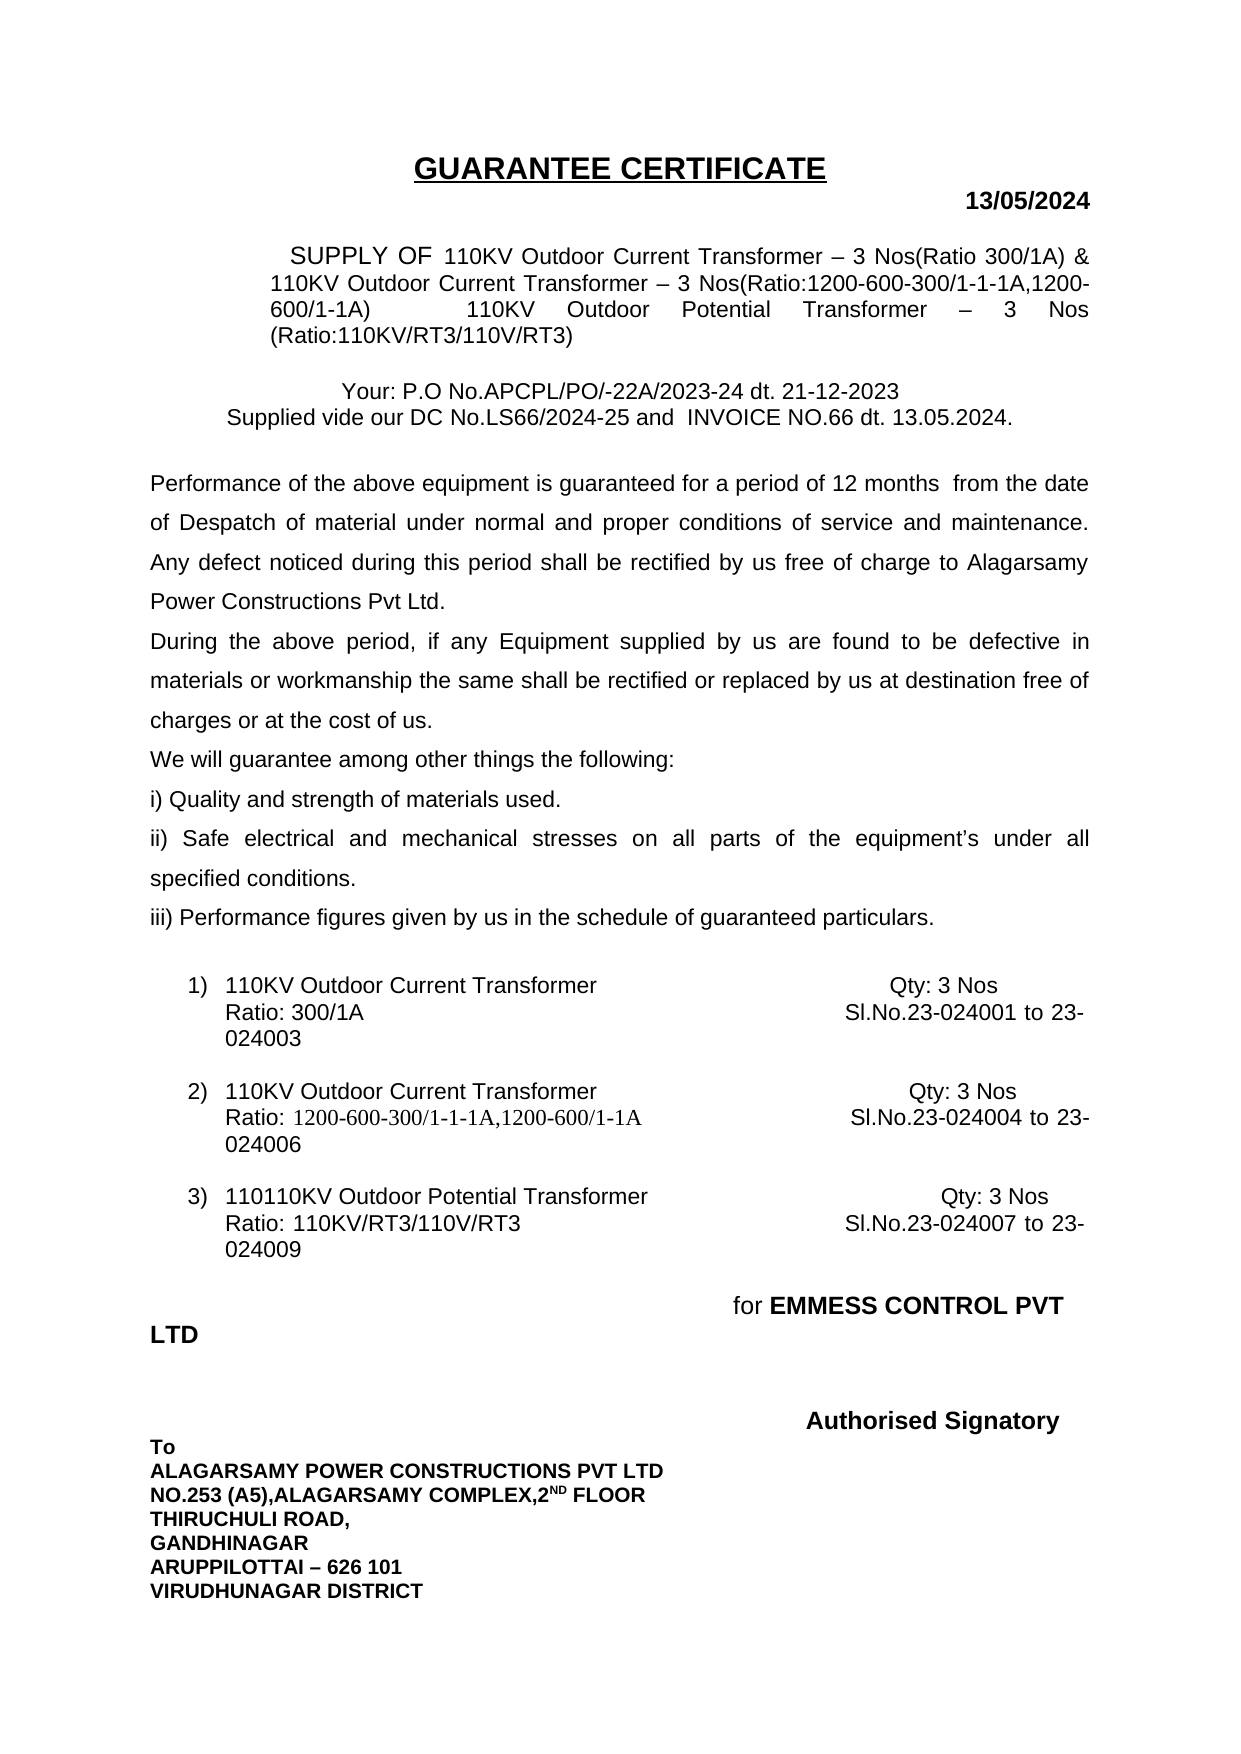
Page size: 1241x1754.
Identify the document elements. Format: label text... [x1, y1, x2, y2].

text ARUPPILOTTAI – 626 101 [150, 1554, 1090, 1578]
text iii) Performance figures given by us in the schedule of guaranteed particulars. [150, 904, 1090, 930]
text ALAGARSAMY POWER CONSTRUCTIONS PVT LTD [150, 1459, 1090, 1483]
text for EMMESS CONTROL PVT LTD [150, 1291, 1090, 1348]
list 110110KV Outdoor Potential Transformer Qty: 3 Nos [187, 1183, 1090, 1209]
text NO.253 (A5),ALAGARSAMY COMPLEX,2ND FLOOR [150, 1483, 1090, 1507]
list 110KV Outdoor Current Transformer Qty: 3 Nos [187, 1078, 1090, 1104]
list 110KV Outdoor Current Transformer Qty: 3 Nos [187, 972, 1090, 999]
text Your: P.O No.APCPL/PO/-22A/2023-24 dt. 21-12-2023 [150, 378, 1090, 404]
text VIRUDHUNAGAR DISTRICT [150, 1578, 1090, 1602]
text Supplied vide our DC No.LS66/2024-25 and INVOICE NO.66 dt. 13.05.2024. [150, 404, 1090, 430]
text Ratio: 1200-600-300/1-1-1A,1200-600/1-1A Sl.No.23-024004 to 23-024006 [225, 1104, 1090, 1157]
text Performance of the above equipment is guaranteed for a period of 12 months from the date of Despatch of material under normal and proper conditions of service and maintenance. Any defect noticed during this period shall be rectified by us free of charge to Alagarsamy Power Constructions Pvt Ltd. [150, 470, 1090, 614]
text ii) Safe electrical and mechanical stresses on all parts of the equipment’s under all specified conditions. [150, 825, 1090, 891]
text To [150, 1435, 1090, 1459]
text Ratio: 300/1A Sl.No.23-024001 to 23-024003 [225, 999, 1090, 1051]
text We will guarantee among other things the following: [150, 746, 1090, 772]
text GANDHINAGAR [150, 1531, 1090, 1554]
text Authorised Signatory [150, 1406, 1090, 1435]
text i) Quality and strength of materials used. [150, 786, 1090, 812]
text Ratio: 110KV/RT3/110V/RT3 Sl.No.23-024007 to 23-024009 [225, 1209, 1090, 1262]
subtitle SUPPLY OF 110KV Outdoor Current Transformer – 3 Nos(Ratio 300/1A) & 110KV Outdoor Current Transformer – 3 Nos(Ratio:1200-600-300/1-1-1A,1200-600/1-1A) 110KV Outdoor Potential Transformer – 3 Nos (Ratio:110KV/RT3/110V/RT3) [150, 241, 1090, 349]
text THIRUCHULI ROAD, [150, 1507, 1090, 1531]
title GUARANTEE CERTIFICATE [150, 150, 1090, 186]
text 13/05/2024 [150, 186, 1090, 241]
text During the above period, if any Equipment supplied by us are found to be defective in materials or workmanship the same shall be rectified or replaced by us at destination free of charges or at the cost of us. [150, 628, 1090, 733]
